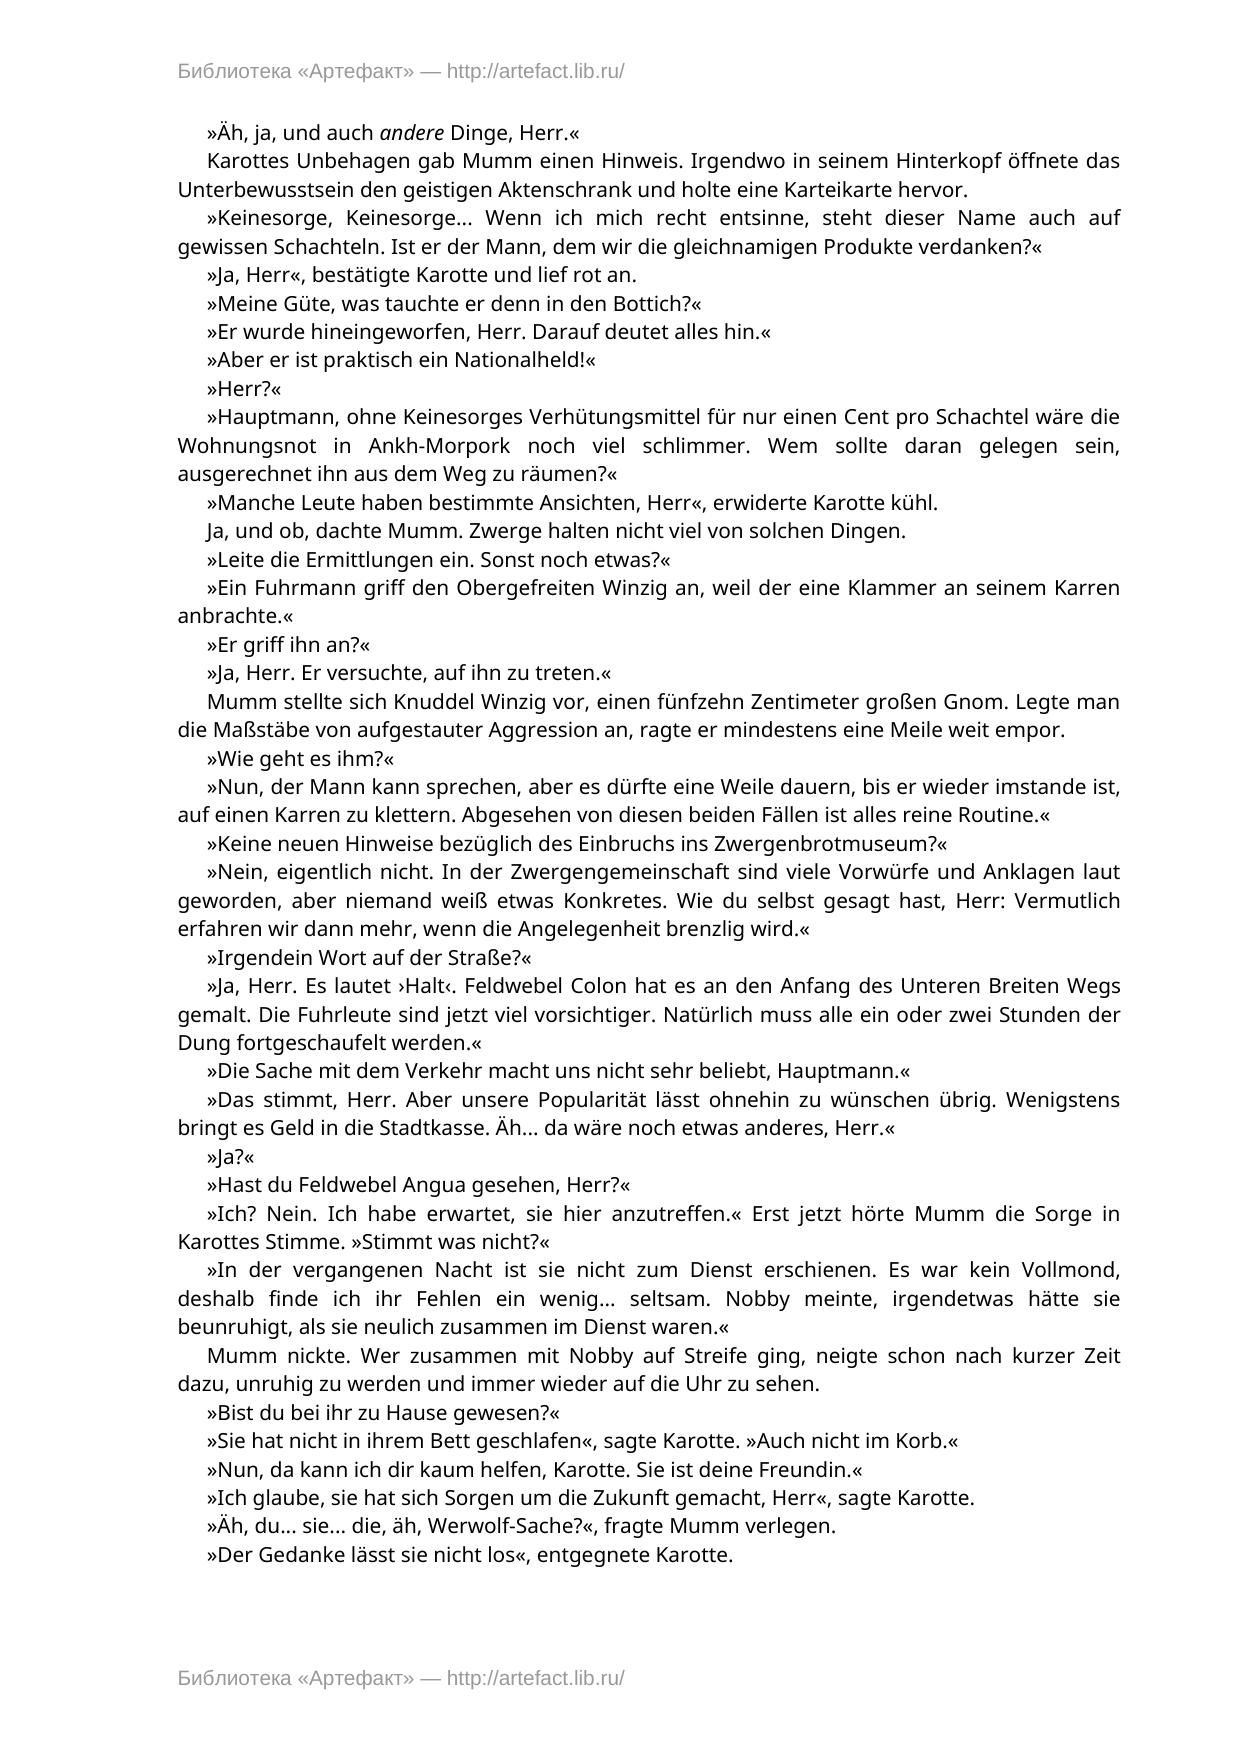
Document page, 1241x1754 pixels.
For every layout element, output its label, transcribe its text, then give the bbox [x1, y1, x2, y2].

text »Ich glaube, sie hat sich Sorgen um die Zukunft gemacht, Herr«, sagte Karotte. [177, 1483, 1122, 1512]
text »Keine neuen Hinweise bezüglich des Einbruchs ins Zwergenbrotmuseum?« [177, 829, 1122, 857]
text »Hauptmann, ohne Keinesorges Verhütungsmittel für nur einen Cent pro Schachtel wäre die Wohnungsnot in Ankh-Morpork noch viel schlimmer. Wem sollte daran gelegen sein, ausgerechnet ihn aus dem Weg zu räumen?« [177, 402, 1122, 488]
text »Manche Leute haben bestimmte Ansichten, Herr«, erwiderte Karotte kühl. [177, 488, 1122, 516]
text »Der Gedanke lässt sie nicht los«, entgegnete Karotte. [177, 1540, 1122, 1568]
text »Irgendein Wort auf der Straße?« [177, 943, 1122, 971]
text »Ja, Herr«, bestätigte Karotte und lief rot an. [177, 260, 1122, 289]
text »Leite die Ermittlungen ein. Sonst noch etwas?« [177, 545, 1122, 573]
text »Ja?« [177, 1142, 1122, 1170]
text »Ja, Herr. Er versuchte, auf ihn zu treten.« [177, 658, 1122, 687]
text »Er griff ihn an?« [177, 630, 1122, 658]
text »Äh, ja, und auch andere Dinge, Herr.« [177, 118, 1122, 147]
text Mumm stellte sich Knuddel Winzig vor, einen fünfzehn Zentimeter großen Gnom. Legte man die Maßstäbe von aufgestauter Aggression an, ragte er mindestens eine Meile weit empor. [177, 687, 1122, 744]
text »Die Sache mit dem Verkehr macht uns nicht sehr beliebt, Hauptmann.« [177, 1057, 1122, 1085]
text »Bist du bei ihr zu Hause gewesen?« [177, 1398, 1122, 1426]
text »Hast du Feldwebel Angua gesehen, Herr?« [177, 1170, 1122, 1199]
text »Das stimmt, Herr. Aber unsere Popularität lässt ohnehin zu wünschen übrig. Wenigstens bringt es Geld in die Stadtkasse. Äh... da wäre noch etwas anderes, Herr.« [177, 1085, 1122, 1142]
text »Er wurde hineingeworfen, Herr. Darauf deutet alles hin.« [177, 317, 1122, 346]
text »Nun, da kann ich dir kaum helfen, Karotte. Sie ist deine Freundin.« [177, 1455, 1122, 1483]
text »Ein Fuhrmann griff den Obergefreiten Winzig an, weil der eine Klammer an seinem Karren anbrachte.« [177, 573, 1122, 630]
text »Nun, der Mann kann sprechen, aber es dürfte eine Weile dauern, bis er wieder imstande ist, auf einen Karren zu klettern. Abgesehen von diesen beiden Fällen ist alles reine Routine.« [177, 772, 1122, 829]
text Mumm nickte. Wer zusammen mit Nobby auf Streife ging, neigte schon nach kurzer Zeit dazu, unruhig zu werden und immer wieder auf die Uhr zu sehen. [177, 1341, 1122, 1398]
text »Aber er ist praktisch ein Nationalheld!« [177, 346, 1122, 374]
text »Äh, du... sie... die, äh, Werwolf-Sache?«, fragte Mumm verlegen. [177, 1512, 1122, 1540]
text »Herr?« [177, 374, 1122, 402]
text Karottes Unbehagen gab Mumm einen Hinweis. Irgendwo in seinem Hinterkopf öffnete das Unterbewusstsein den geistigen Aktenschrank und holte eine Karteikarte hervor. [177, 147, 1122, 203]
text »Ja, Herr. Es lautet ›Halt‹. Feldwebel Colon hat es an den Anfang des Unteren Breiten Wegs gemalt. Die Fuhrleute sind jetzt viel vorsichtiger. Natürlich muss alle ein oder zwei Stunden der Dung fortgeschaufelt werden.« [177, 971, 1122, 1057]
text »In der vergangenen Nacht ist sie nicht zum Dienst erschienen. Es war kein Vollmond, deshalb finde ich ihr Fehlen ein wenig... seltsam. Nobby meinte, irgendetwas hätte sie beunruhigt, als sie neulich zusammen im Dienst waren.« [177, 1256, 1122, 1341]
text »Wie geht es ihm?« [177, 744, 1122, 772]
text Ja, und ob, dachte Mumm. Zwerge halten nicht viel von solchen Dingen. [177, 516, 1122, 545]
text »Ich? Nein. Ich habe erwartet, sie hier anzutreffen.« Erst jetzt hörte Mumm die Sorge in Karottes Stimme. »Stimmt was nicht?« [177, 1199, 1122, 1256]
text »Meine Güte, was tauchte er denn in den Bottich?« [177, 289, 1122, 317]
text »Nein, eigentlich nicht. In der Zwergengemeinschaft sind viele Vorwürfe und Anklagen laut geworden, aber niemand weiß etwas Konkretes. Wie du selbst gesagt hast, Herr: Vermutlich erfahren wir dann mehr, wenn die Angelegenheit brenzlig wird.« [177, 857, 1122, 943]
text »Keinesorge, Keinesorge... Wenn ich mich recht entsinne, steht dieser Name auch auf gewissen Schachteln. Ist er der Mann, dem wir die gleichnamigen Produkte verdanken?« [177, 203, 1122, 260]
text »Sie hat nicht in ihrem Bett geschlafen«, sagte Karotte. »Auch nicht im Korb.« [177, 1426, 1122, 1455]
